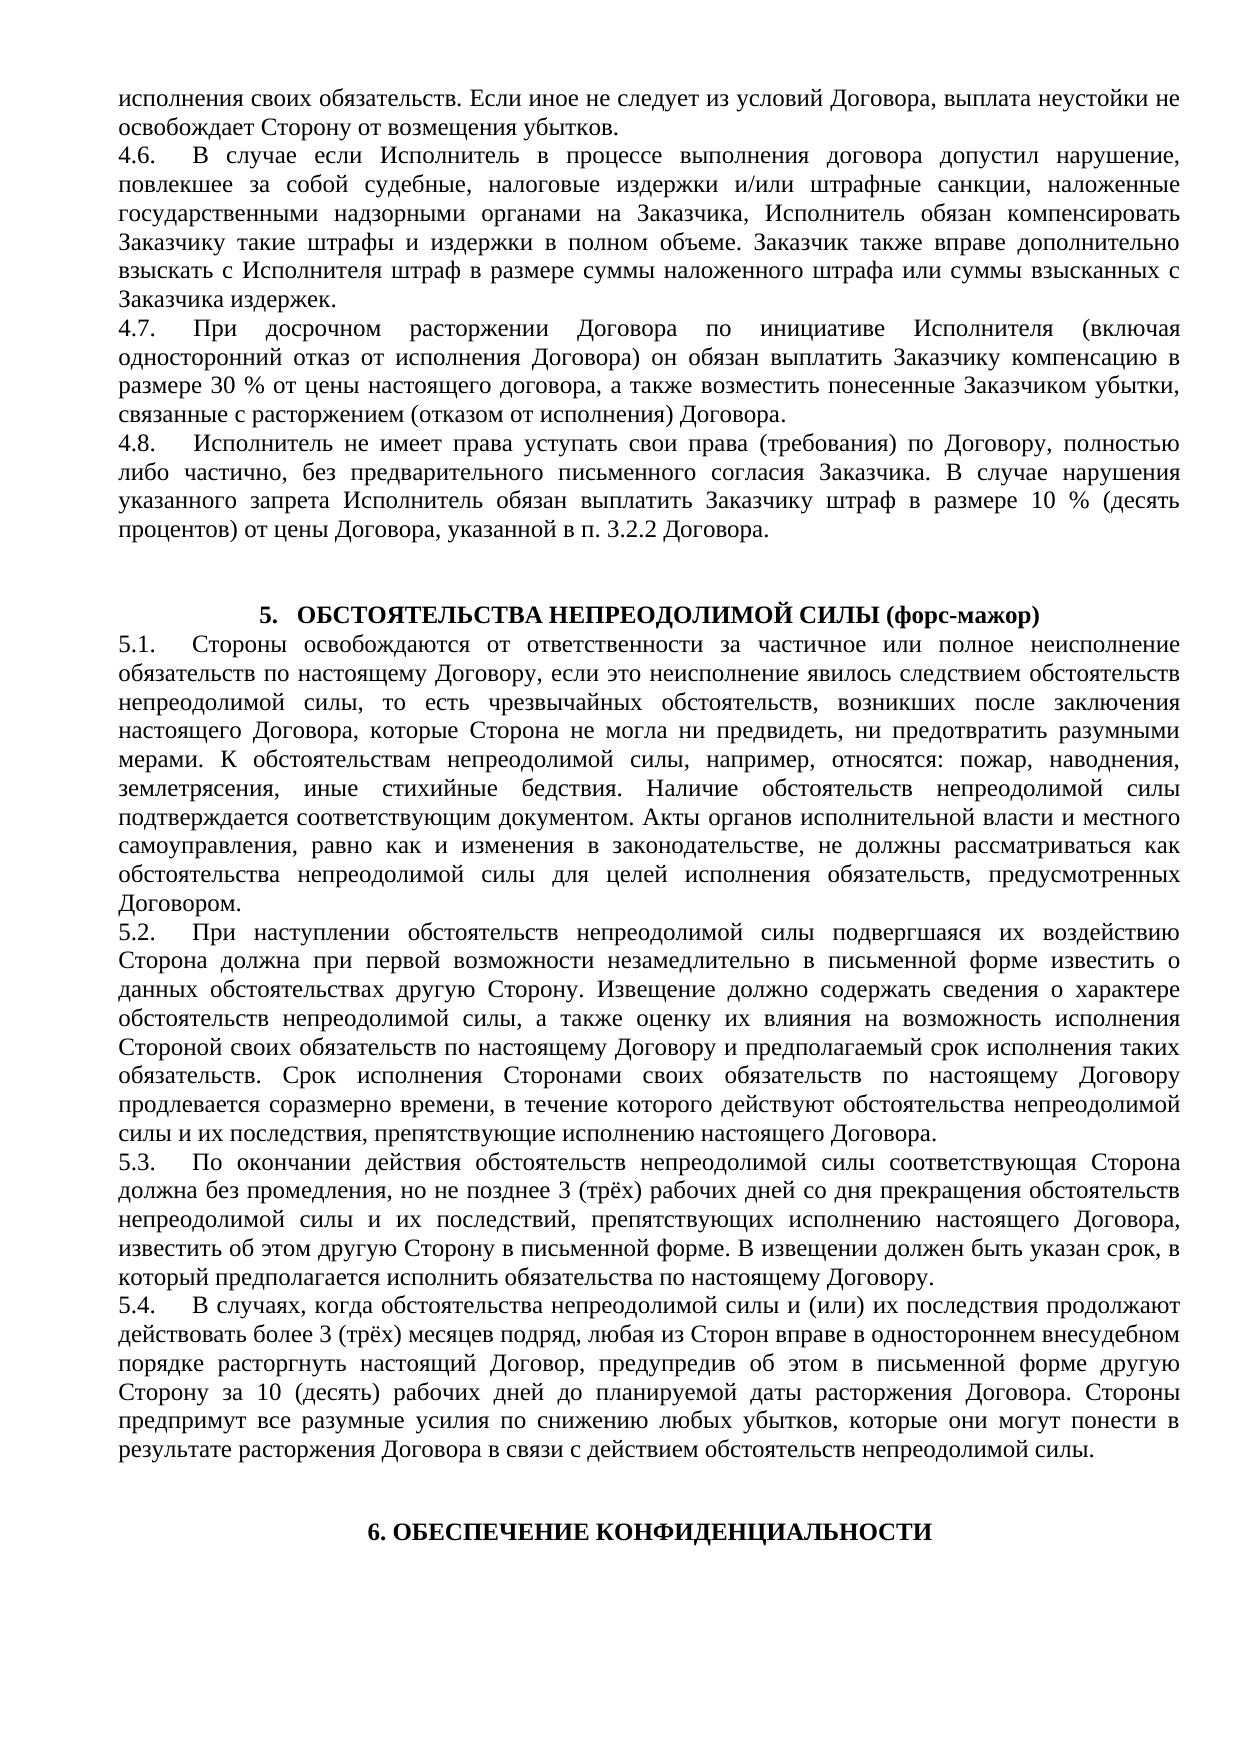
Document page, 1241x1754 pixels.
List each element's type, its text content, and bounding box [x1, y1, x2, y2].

list ОБСТОЯТЕЛЬСТВА НЕПРЕОДОЛИМОЙ СИЛЫ (форс-мажор) [118, 601, 1181, 629]
list Исполнитель не имеет права уступать свои права (требования) по Договору, полностью либо частично, без предварительного письменного согласия Заказчика. В случае нарушения указанного запрета Исполнитель обязан выплатить Заказчику штраф в размере 10 % (десять процентов) от цены Договора, указанной в п. 3.2.2 Договора. [118, 428, 1181, 543]
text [118, 83, 1181, 141]
list В случае если Исполнитель в процессе выполнения договора допустил нарушение, повлекшее за собой судебные, налоговые издержки и/или штрафные санкции, наложенные государственными надзорными органами на Заказчика, Исполнитель обязан компенсировать Заказчику такие штрафы и издержки в полном объеме. Заказчик также вправе дополнительно взыскать с Исполнителя штраф в размере суммы наложенного штрафа или суммы взысканных с Заказчика издержек. [118, 141, 1181, 313]
text 6. ОБЕСПЕЧЕНИЕ КОНФИДЕНЦИАЛЬНОСТИ [118, 1517, 1181, 1546]
text 5.4. В случаях, когда обстоятельства непреодолимой силы и (или) их последствия продолжают действовать более 3 (трёх) месяцев подряд, любая из Сторон вправе в одностороннем внесудебном порядке расторгнуть настоящий Договор, предупредив об этом в письменной форме другую Сторону за 10 (десять) рабочих дней до планируемой даты расторжения Договора. Стороны предпримут все разумные усилия по снижению любых убытков, которые они могут понести в результате расторжения Договора в связи с действием обстоятельств непреодолимой силы. [118, 1291, 1181, 1463]
list При досрочном расторжении Договора по инициативе Исполнителя (включая односторонний отказ от исполнения Договора) он обязан выплатить Заказчику компенсацию в размере 30 % от цены настоящего договора, а также возместить понесенные Заказчиком убытки, связанные с расторжением (отказом от исполнения) Договора. [118, 313, 1181, 428]
text 5.3. По окончании действия обстоятельств непреодолимой силы соответствующая Сторона должна без промедления, но не позднее 3 (трёх) рабочих дней со дня прекращения обстоятельств непреодолимой силы и их последствий, препятствующих исполнению настоящего Договора, известить об этом другую Сторону в письменной форме. В извещении должен быть указан срок, в который предполагается исполнить обязательства по настоящему Договору. [118, 1147, 1181, 1291]
text 5.1. Стороны освобождаются от ответственности за частичное или полное неисполнение обязательств по настоящему Договору, если это неисполнение явилось следствием обстоятельств непреодолимой силы, то есть чрезвычайных обстоятельств, возникших после заключения настоящего Договора, которые Сторона не могла ни предвидеть, ни предотвратить разумными мерами. К обстоятельствам непреодолимой силы, например, относятся: пожар, наводнения, землетрясения, иные стихийные бедствия. Наличие обстоятельств непреодолимой силы подтверждается соответствующим документом. Акты органов исполнительной власти и местного самоуправления, равно как и изменения в законодательстве, не должны рассматриваться как обстоятельства непреодолимой силы для целей исполнения обязательств, предусмотренных Договором. [118, 629, 1181, 917]
text 5.2. При наступлении обстоятельств непреодолимой силы подвергшаяся их воздействию Сторона должна при первой возможности незамедлительно в письменной форме известить о данных обстоятельствах другую Сторону. Извещение должно содержать сведения о характере обстоятельств непреодолимой силы, а также оценку их влияния на возможность исполнения Стороной своих обязательств по настоящему Договору и предполагаемый срок исполнения таких обязательств. Срок исполнения Сторонами своих обязательств по настоящему Договору продлевается соразмерно времени, в течение которого действуют обстоятельства непреодолимой силы и их последствия, препятствующие исполнению настоящего Договора. [118, 917, 1181, 1147]
